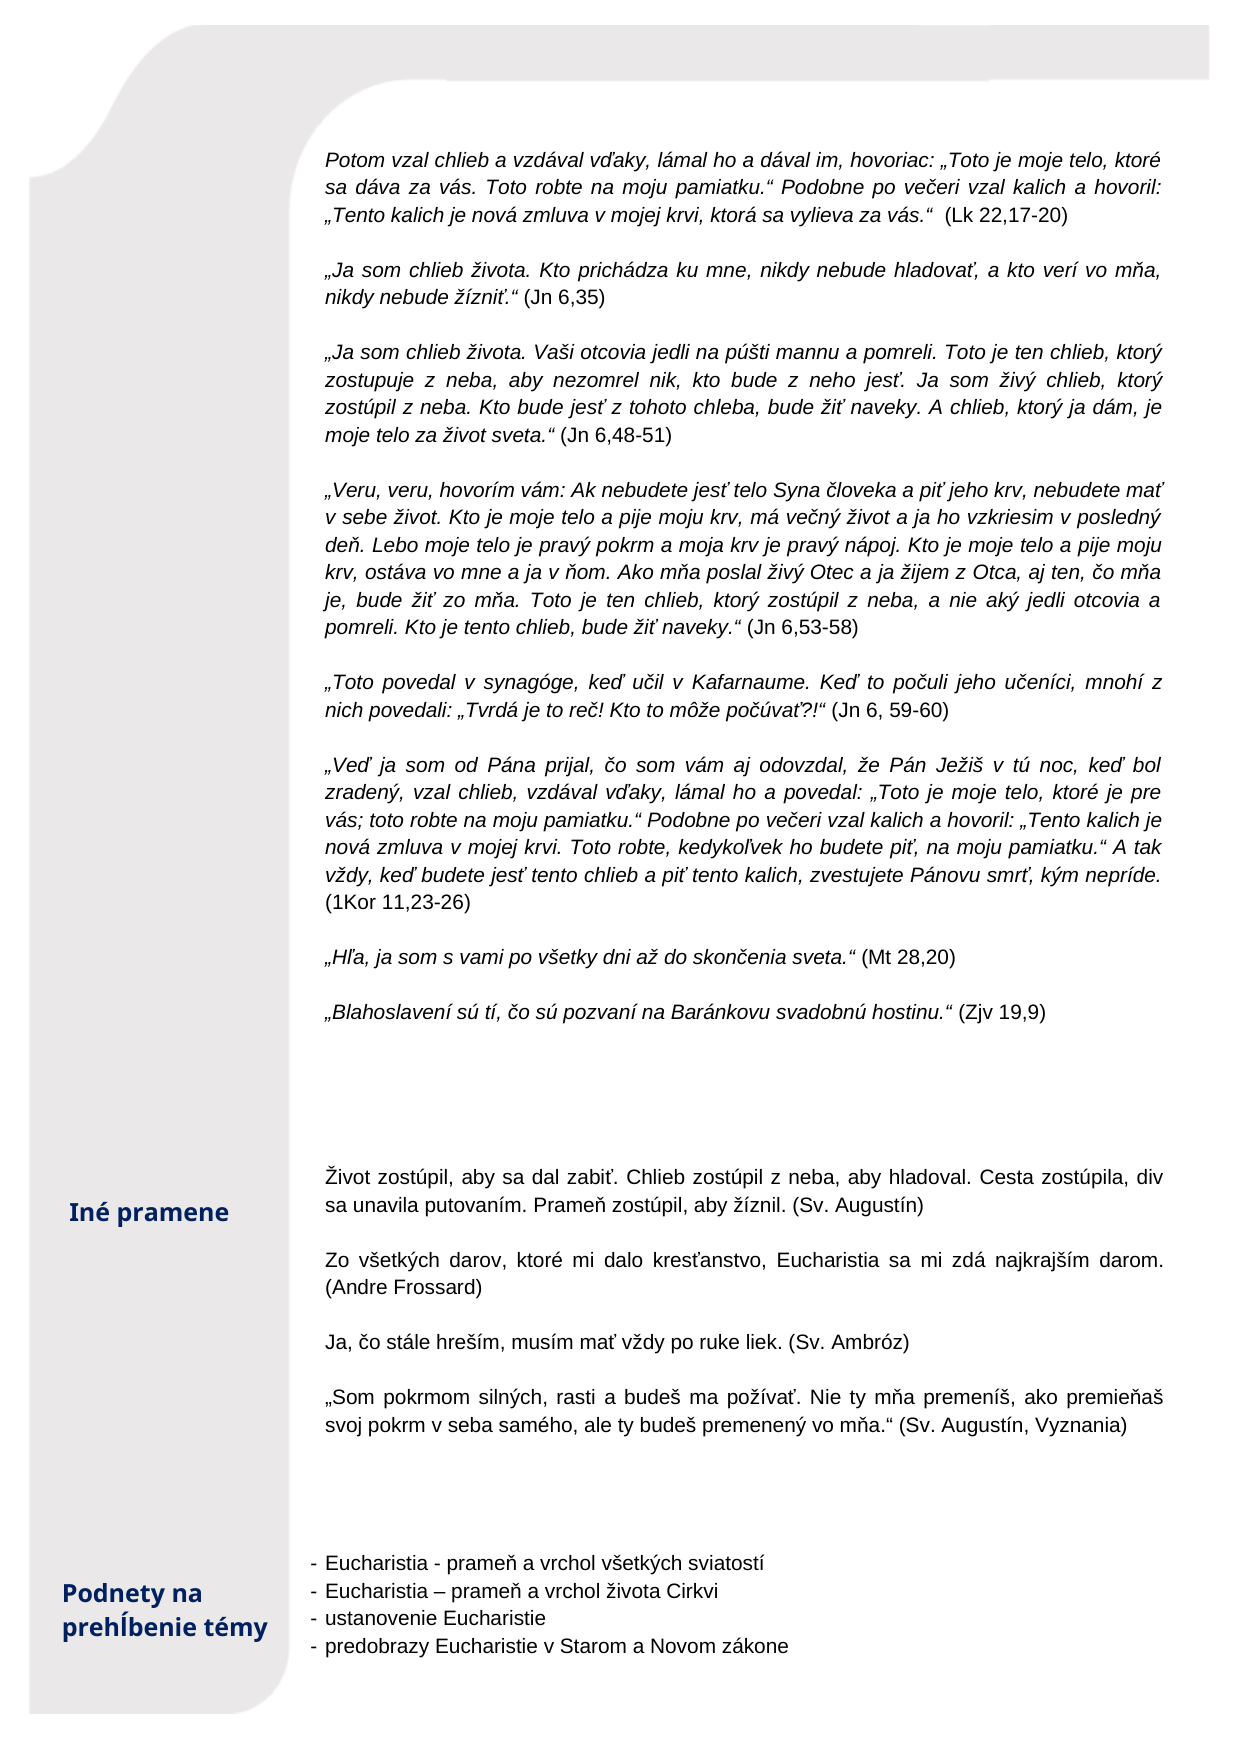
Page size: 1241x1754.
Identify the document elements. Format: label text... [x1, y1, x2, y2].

text Život zostúpil, aby sa dal zabiť. Chlieb zostúpil z neba, aby hladoval. Cesta zostúpila, div sa unavila putovaním. Prameň zostúpil, aby žíznil. (Sv. Augustín) [325, 1165, 1165, 1217]
text „Veru, veru, hovorím vám: Ak nebudete jesť telo Syna človeka a piť jeho krv, nebudete mať v sebe život. Kto je moje telo a pije moju krv, má večný život a ja ho vzkriesim v posledný deň. Lebo moje telo je pravý pokrm a moja krv je pravý nápoj. Kto je moje telo a pije moju krv, ostáva vo mne a ja v ňom. Ako mňa poslal živý Otec a ja žijem z Otca, aj ten, čo mňa je, bude žiť zo mňa. Toto je ten chlieb, ktorý zostúpil z neba, a nie aký jedli otcovia a pomreli. Kto je tento chlieb, bude žiť naveky.“ (Jn 6,53-58) [325, 478, 1165, 639]
text „Hľa, ja som s vami po všetky dni až do skončenia sveta.“ (Mt 28,20) [325, 945, 1165, 969]
text - predobrazy Eucharistie v Starom a Novom zákone [310, 1634, 1165, 1658]
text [325, 148, 1165, 227]
text - ustanovenie Eucharistie [310, 1606, 1165, 1630]
text - Eucharistia - prameň a vrchol všetkých sviatostí [310, 1551, 1165, 1575]
text „Som pokrmom silných, rasti a budeš ma požívať. Nie ty mňa premeníš, ako premieňaš svoj pokrm v seba samého, ale ty budeš premenený vo mňa.“ (Sv. Augustín, Vyznania) [325, 1385, 1165, 1437]
text Ja, čo stále hreším, musím mať vždy po ruke liek. (Sv. Ambróz) [325, 1330, 1165, 1354]
picture [29, 25, 1210, 1714]
text „Veď ja som od Pána prijal, čo som vám aj odovzdal, že Pán Ježiš v tú noc, keď bol zradený, vzal chlieb, vzdával vďaky, lámal ho a povedal: „Toto je moje telo, ktoré je pre vás; toto robte na moju pamiatku.“ Podobne po večeri vzal kalich a hovoril: „Tento kalich je nová zmluva v mojej krvi. Toto robte, kedykoľvek ho budete piť, na moju pamiatku.“ A tak vždy, keď budete jesť tento chlieb a piť tento kalich, zvestujete Pánovu smrť, kým nepríde. (1Kor 11,23-26) [325, 753, 1165, 914]
text „Toto povedal v synagóge, keď učil v Kafarnaume. Keď to počuli jeho učeníci, mnohí z nich povedali: „Tvrdá je to reč! Kto to môže počúvať?!“ (Jn 6, 59-60) [325, 670, 1165, 722]
text - Eucharistia – prameň a vrchol života Cirkvi [310, 1579, 1165, 1603]
text „Blahoslavení sú tí, čo sú pozvaní na Baránkovu svadobnú hostinu.“ (Zjv 19,9) [325, 1000, 1165, 1024]
text „Ja som chlieb života. Vaši otcovia jedli na púšti mannu a pomreli. Toto je ten chlieb, ktorý zostupuje z neba, aby nezomrel nik, kto bude z neho jesť. Ja som živý chlieb, ktorý zostúpil z neba. Kto bude jesť z tohoto chleba, bude žiť naveky. A chlieb, ktorý ja dám, je moje telo za život sveta.“ (Jn 6,48-51) [325, 340, 1165, 447]
text Zo všetkých darov, ktoré mi dalo kresťanstvo, Eucharistia sa mi zdá najkrajším darom. (Andre Frossard) [325, 1248, 1165, 1299]
text „Ja som chlieb života. Kto prichádza ku mne, nikdy nebude hladovať, a kto verí vo mňa, nikdy nebude žízniť.“ (Jn 6,35) [325, 258, 1165, 309]
